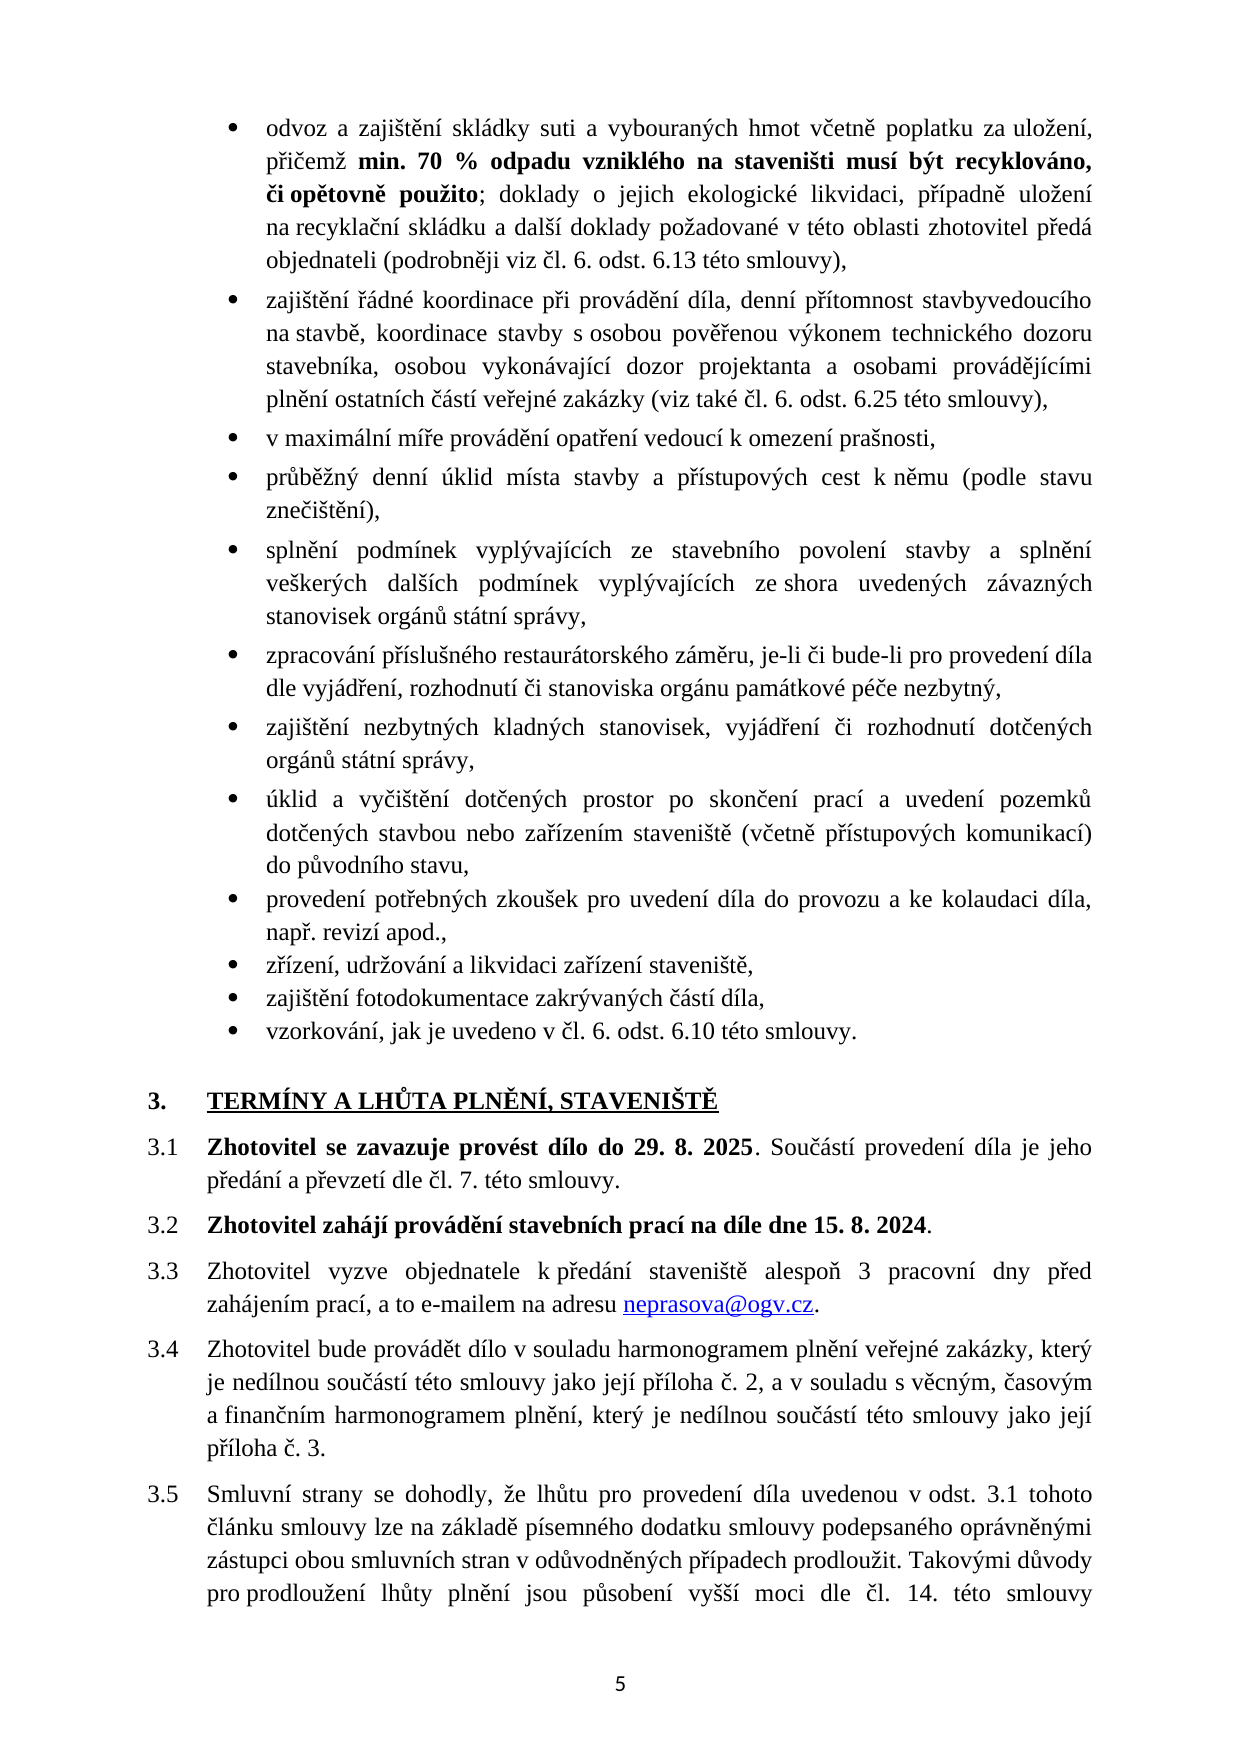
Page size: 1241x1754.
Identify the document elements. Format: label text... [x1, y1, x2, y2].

list Zhotovitel se zavazuje provést dílo do 29. 8. 2025. Součástí provedení díla je jeho předání a převzetí dle čl. 7. této smlouvy. [147, 1132, 1093, 1193]
list úklid a vyčištění dotčených prostor po skončení prací a uvedení pozemků dotčených stavbou nebo zařízením staveniště (včetně přístupových komunikací) do původního stavu, [228, 784, 1093, 879]
list v maximální míře provádění opatření vedoucí k omezení prašnosti, [228, 423, 1093, 452]
list Zhotovitel vyzve objednatele k předání staveniště alespoň 3 pracovní dny před zahájením prací, a to e-mailem na adresu neprasova@ogv.cz. [147, 1256, 1093, 1318]
list splnění podmínek vyplývajících ze stavebního povolení stavby a splnění veškerých dalších podmínek vyplývajících ze shora uvedených závazných stanovisek orgánů státní správy, [228, 535, 1093, 629]
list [147, 1479, 1093, 1607]
list zajištění fotodokumentace zakrývaných částí díla, [228, 983, 1093, 1011]
list zajištění řádné koordinace při provádění díla, denní přítomnost stavbyvedoucího na stavbě, koordinace stavby s osobou pověřenou výkonem technického dozoru stavebníka, osobou vykonávající dozor projektanta a osobami provádějícími plnění ostatních částí veřejné zakázky (viz také čl. 6. odst. 6.25 této smlouvy), [228, 285, 1093, 413]
list zřízení, udržování a likvidaci zařízení staveniště, [228, 950, 1093, 978]
list provedení potřebných zkoušek pro uvedení díla do provozu a ke kolaudaci díla, např. revizí apod., [228, 884, 1093, 945]
list odvoz a zajištění skládky suti a vybouraných hmot včetně poplatku za uložení, přičemž min. 70 % odpadu vzniklého na staveništi musí být recyklováno, či opětovně použito; doklady o jejich ekologické likvidaci, případně uložení na recyklační skládku a další doklady požadované v této oblasti zhotovitel předá objednateli (podrobněji viz čl. 6. odst. 6.13 této smlouvy), [228, 113, 1093, 274]
list zpracování příslušného restaurátorského záměru, je-li či bude-li pro provedení díla dle vyjádření, rozhodnutí či stanoviska orgánu památkové péče nezbytný, [228, 640, 1093, 702]
list průběžný denní úklid místa stavby a přístupových cest k němu (podle stavu znečištění), [228, 462, 1093, 524]
list TERMÍNY A LHŮTA PLNĚNÍ, STAVENIŠTĚ [148, 1086, 1093, 1115]
list Zhotovitel zahájí provádění stavebních prací na díle dne 15. 8. 2024. [147, 1210, 1093, 1239]
list zajištění nezbytných kladných stanovisek, vyjádření či rozhodnutí dotčených orgánů státní správy, [228, 712, 1093, 774]
list vzorkování, jak je uvedeno v čl. 6. odst. 6.10 této smlouvy. [228, 1016, 1093, 1044]
list Zhotovitel bude provádět dílo v souladu harmonogramem plnění veřejné zakázky, který je nedílnou součástí této smlouvy jako její příloha č. 2, a v souladu s věcným, časovým a finančním harmonogramem plnění, který je nedílnou součástí této smlouvy jako její příloha č. 3. [147, 1334, 1093, 1462]
